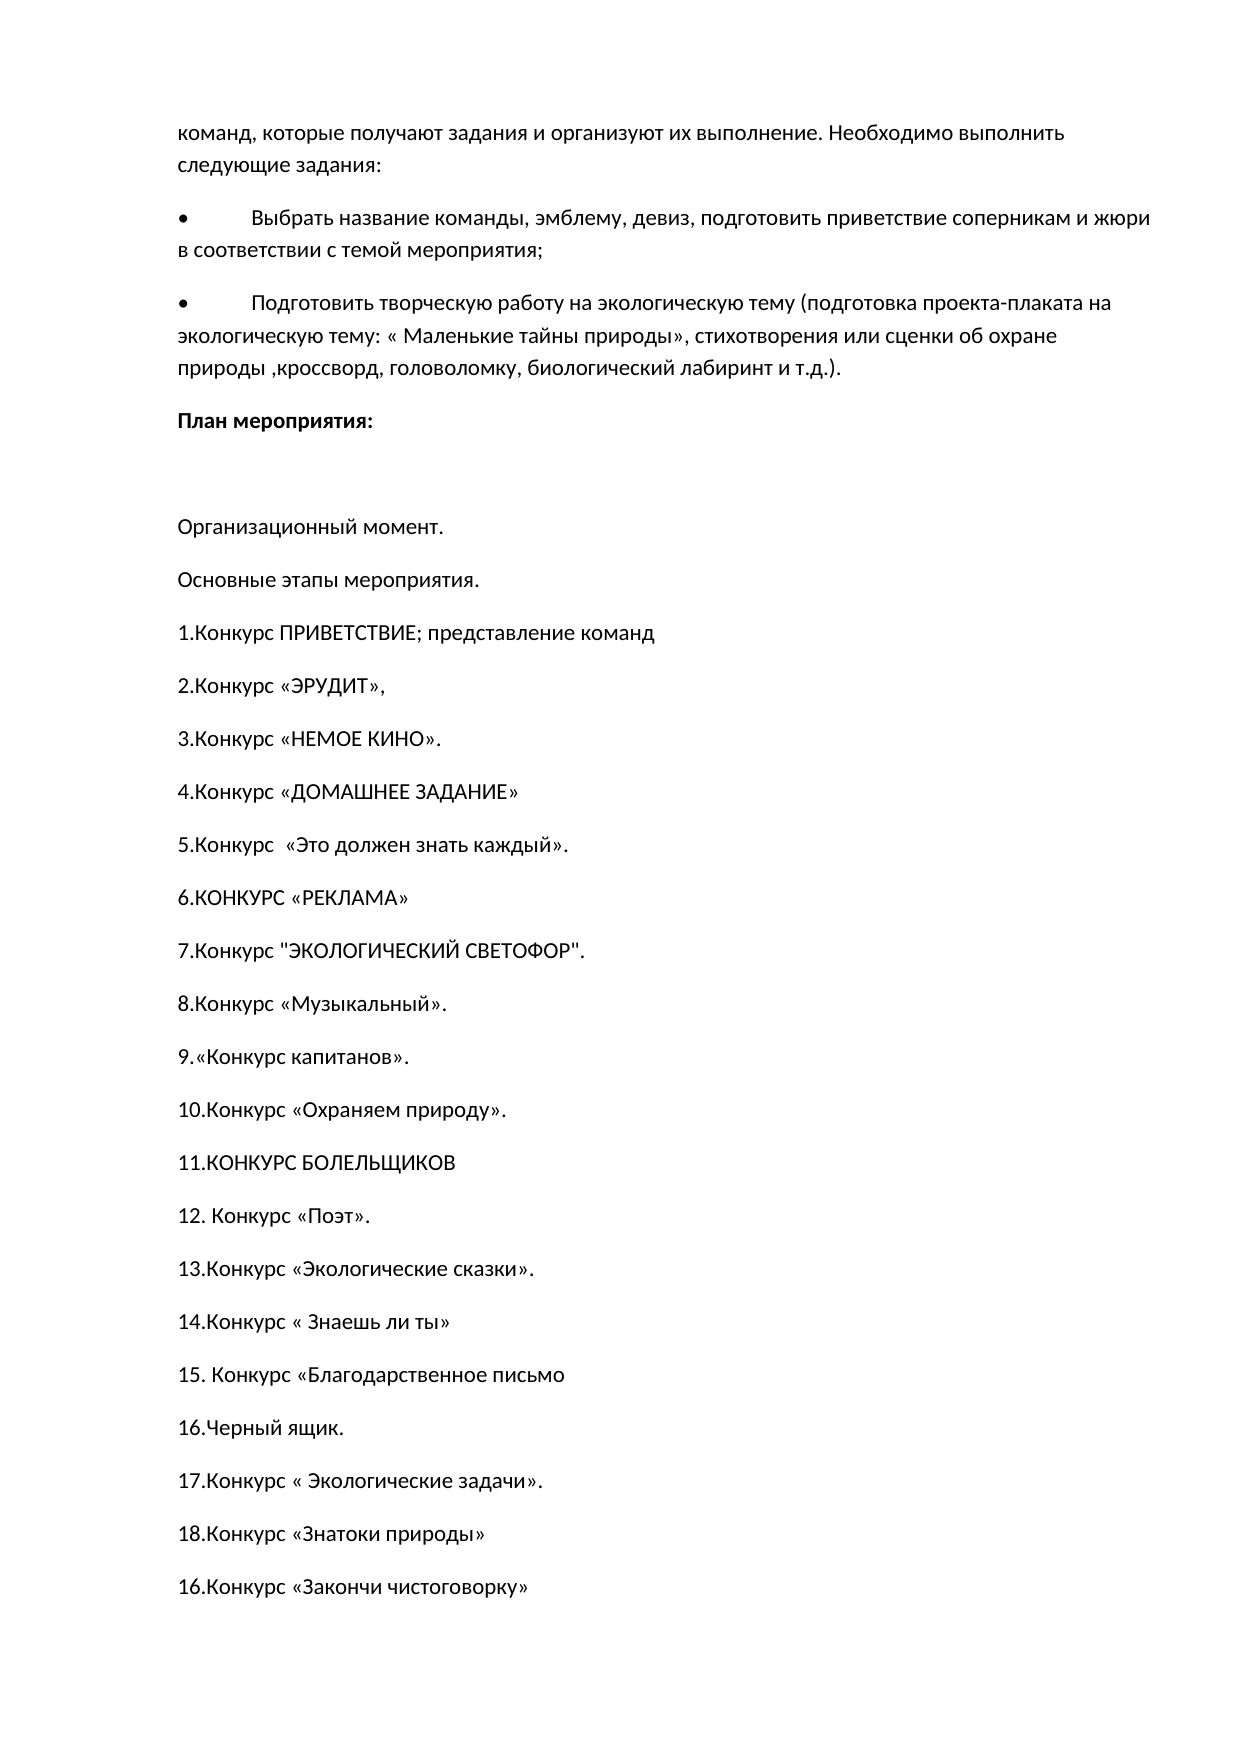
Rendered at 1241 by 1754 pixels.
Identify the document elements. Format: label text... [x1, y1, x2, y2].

text 10.Конкурс «Охраняем природу». [177, 1095, 1152, 1123]
text 13.Конкурс «Экологические сказки». [177, 1254, 1152, 1282]
text 7.Конкурс "ЭКОЛОГИЧЕСКИЙ СВЕТОФОР". [177, 936, 1152, 964]
text 1.Конкурс ПРИВЕТСТВИЕ; представление команд [177, 618, 1152, 646]
text 16.Черный ящик. [177, 1413, 1152, 1441]
text • Подготовить творческую работу на экологическую тему (подготовка проекта-плаката на экологическую тему: « Маленькие тайны природы», стихотворения или сценки об охране природы ,кроссворд, головоломку, биологический лабиринт и т.д.). [177, 288, 1152, 381]
text 2.Конкурс «ЭРУДИТ», [177, 671, 1152, 699]
text 16.Конкурс «Закончи чистоговорку» [177, 1572, 1152, 1600]
text 14.Конкурс « Знаешь ли ты» [177, 1307, 1152, 1335]
text 9.«Конкурс капитанов». [177, 1042, 1152, 1070]
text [177, 118, 1152, 178]
text 11.КОНКУРС БОЛЕЛЬЩИКОВ [177, 1148, 1152, 1176]
text 3.Конкурс «НЕМОЕ КИНО». [177, 724, 1152, 752]
text План мероприятия: [177, 406, 1152, 434]
text 5.Конкурс «Это должен знать каждый». [177, 830, 1152, 858]
text 4.Конкурс «ДОМАШНЕЕ ЗАДАНИЕ» [177, 777, 1152, 805]
text 18.Конкурс «Знатоки природы» [177, 1519, 1152, 1547]
text 6.КОНКУРС «РЕКЛАМА» [177, 883, 1152, 911]
text 17.Конкурс « Экологические задачи». [177, 1466, 1152, 1494]
text Организационный момент. [177, 512, 1152, 540]
text • Выбрать название команды, эмблему, девиз, подготовить приветствие соперникам и жюри в соответствии с темой мероприятия; [177, 203, 1152, 263]
text Основные этапы мероприятия. [177, 565, 1152, 593]
text 12. Конкурс «Поэт». [177, 1201, 1152, 1229]
text 8.Конкурс «Музыкальный». [177, 989, 1152, 1017]
text 15. Конкурс «Благодарственное письмо [177, 1360, 1152, 1388]
